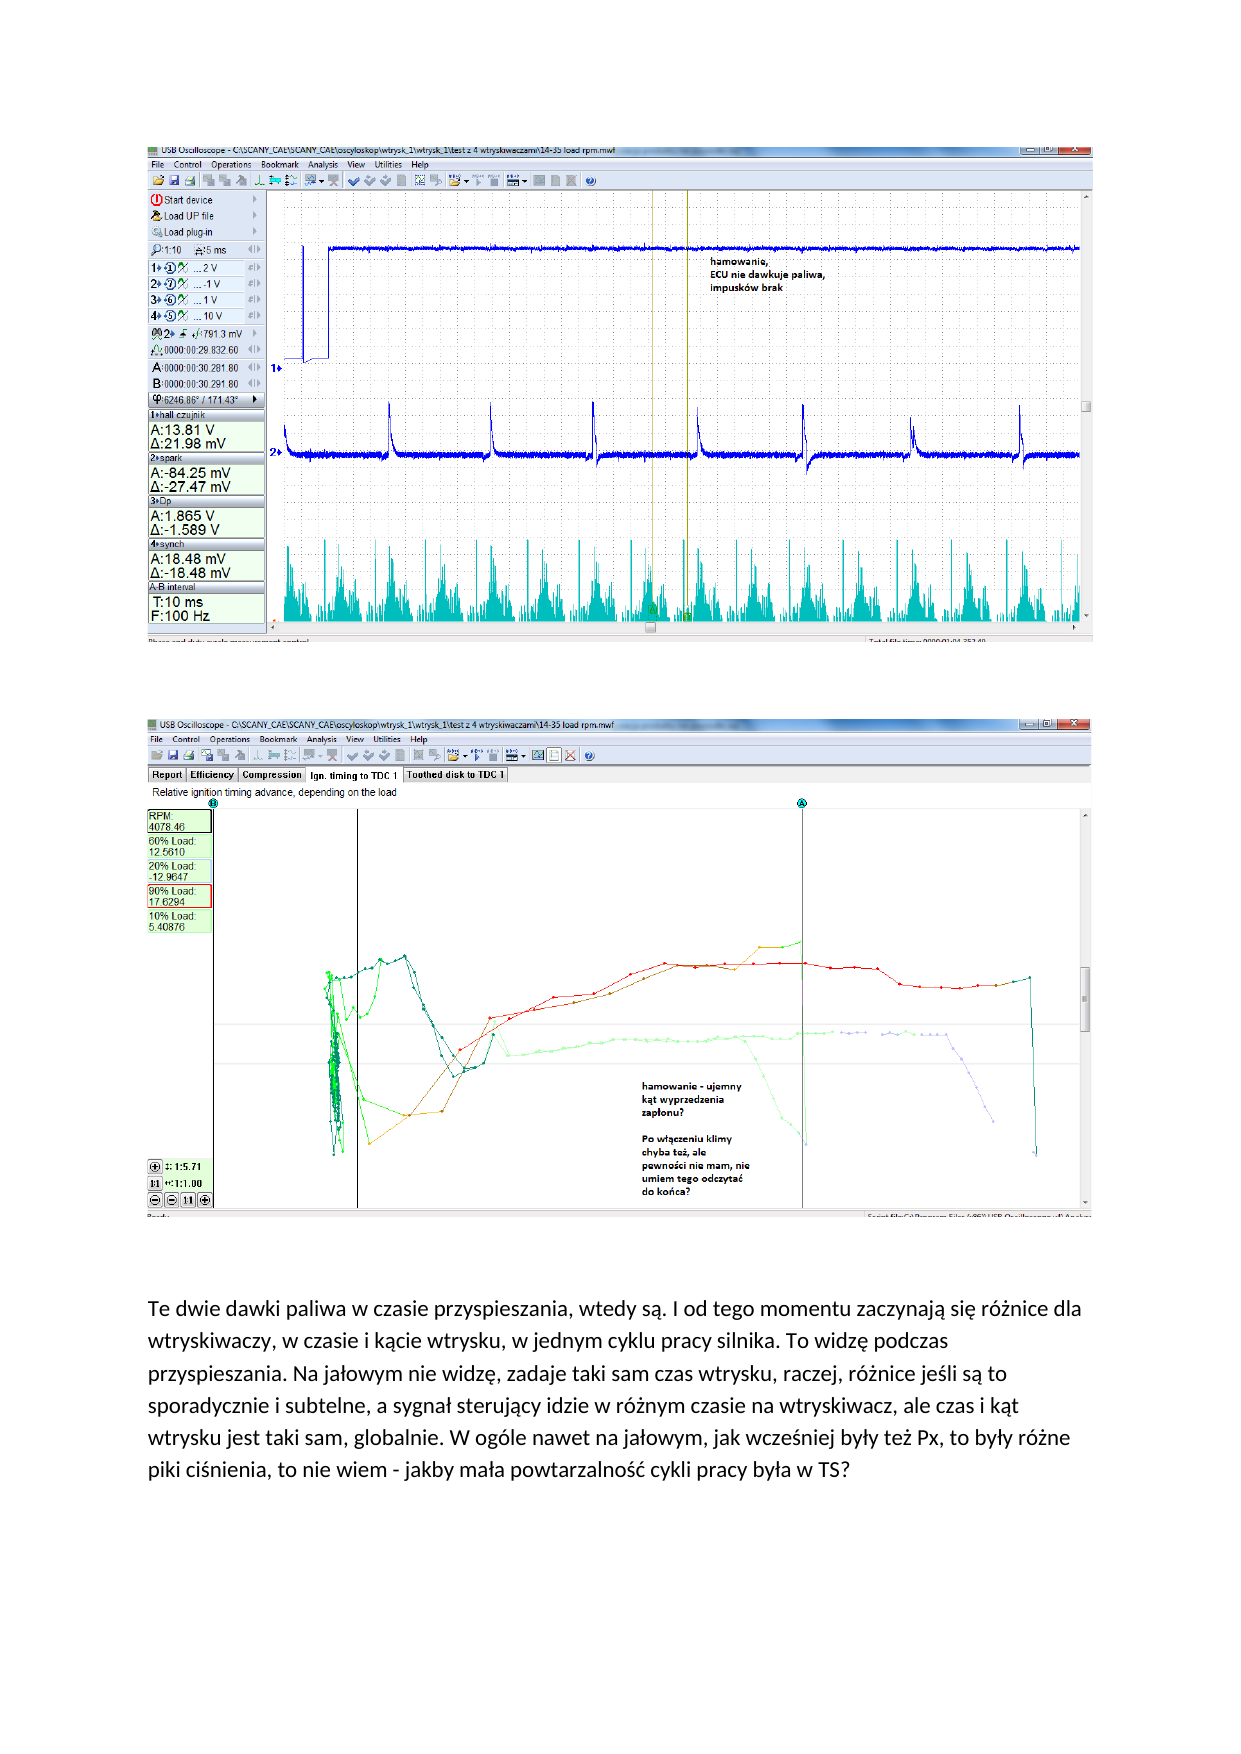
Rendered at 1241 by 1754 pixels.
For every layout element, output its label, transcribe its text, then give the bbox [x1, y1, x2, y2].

picture [147, 147, 1093, 642]
picture [147, 719, 1092, 1217]
text Te dwie dawki paliwa w czasie przyspieszania, wtedy są. I od tego momentu zaczynają się różnice dla wtryskiwaczy, w czasie i kącie wtrysku, w jednym cyklu pracy silnika. To widzę podczas przyspieszania. Na jałowym nie widzę, zadaje taki sam czas wtrysku, raczej, różnice jeśli są to sporadycznie i subtelne, a sygnał sterujący idzie w różnym czasie na wtryskiwacz, ale czas i kąt wtrysku jest taki sam, globalnie. W ogóle nawet na jałowym, jak wcześniej były też Px, to były różne piki ciśnienia, to nie wiem - jakby mała powtarzalność cykli pracy była w TS? [148, 1294, 1093, 1483]
